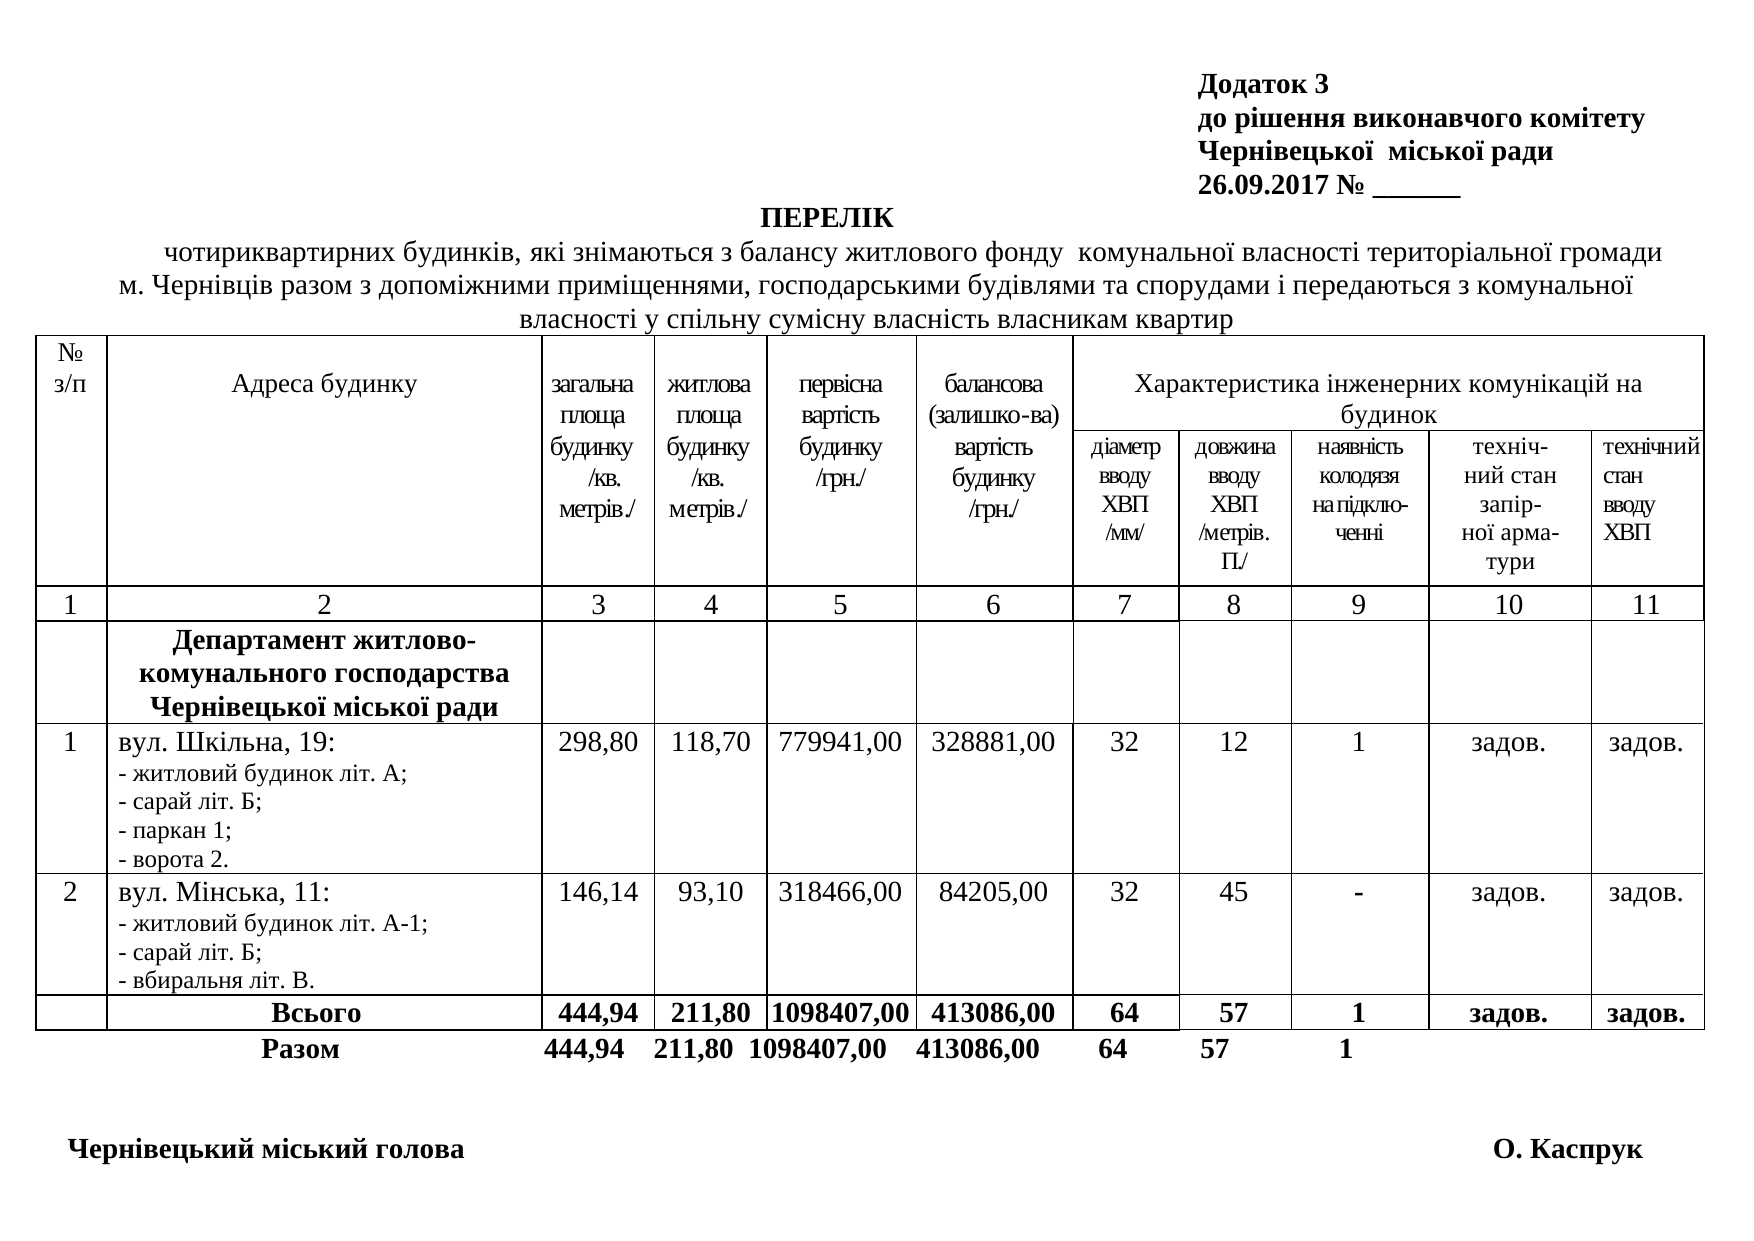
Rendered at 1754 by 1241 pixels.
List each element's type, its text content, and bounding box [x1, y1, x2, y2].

table_cell 93,10 [655, 874, 766, 994]
table_cell 11 [1592, 587, 1703, 620]
table_cell 298,80 [543, 724, 654, 873]
table_cell [1074, 622, 1179, 723]
table_cell 4 [655, 587, 766, 620]
text власності у спільну сумісну власність власникам квартир [24, 301, 1729, 334]
text Додаток 3 [24, 66, 1729, 100]
table_cell 10 [1430, 587, 1591, 620]
text до рішення виконавчого комітету [24, 100, 1729, 133]
text чотириквартирних будинків, які знімаються з балансу житлового фонду комунальної власності територіальної громади м. Чернівців разом з допоміжними приміщеннями, господарськими будівлями та спорудами і передаються з комунальної [24, 234, 1729, 301]
table_cell Всього [108, 996, 541, 1029]
table_cell 2 [108, 587, 541, 620]
table_header Адреса будинку [108, 336, 541, 585]
table_cell [1292, 621, 1428, 723]
table_cell 12 [1180, 724, 1291, 873]
table_header Характеристика інженерних комунікацій на будинок [1074, 336, 1703, 429]
table_cell 146,14 [543, 874, 654, 994]
table_cell 318466,00 [768, 874, 916, 994]
table_cell 7 [1074, 587, 1178, 620]
text Чернівецької міської ради [24, 133, 1735, 167]
table_cell техніч- ний стан запір- ної арма- тури [1430, 431, 1591, 585]
table_cell 9 [1292, 587, 1428, 620]
table_cell 779941,00 [768, 724, 916, 873]
table_cell Департамент житлово-комунального господарства Чернівецької міської ради [108, 622, 541, 723]
table_header балансова (залишко-ва) вартість будинку /грн./ [917, 336, 1072, 585]
table_cell 118,70 [655, 724, 766, 873]
table_cell 64 [1074, 996, 1179, 1029]
table_cell діаметр вводу ХВП /мм/ [1074, 431, 1178, 585]
table_cell 2 [37, 874, 106, 994]
table_cell 5 [768, 587, 916, 620]
table_cell [1592, 621, 1704, 723]
table_header первісна вартість будинку /грн./ [768, 336, 916, 585]
table_cell 8 [1180, 587, 1291, 620]
table_cell [37, 996, 106, 1029]
table_cell наявність колодязя на підклю-ченні [1292, 431, 1428, 585]
table_cell задов. [1592, 723, 1704, 873]
table_cell 328881,00 [917, 724, 1072, 873]
table_cell технічний стан вводу ХВП [1592, 431, 1703, 585]
table_cell довжина вводу ХВП /метрів. П./ [1180, 431, 1291, 585]
table_cell 32 [1074, 874, 1179, 994]
table_cell 211,80 [655, 996, 766, 1029]
table_cell 413086,00 [917, 996, 1072, 1029]
table_header загальна площа будинку /кв. метрів./ [543, 336, 654, 585]
table_cell 1 [37, 587, 106, 620]
table_cell 444,94 [543, 996, 654, 1029]
table_cell 1 [1292, 724, 1428, 873]
table_cell 84205,00 [917, 874, 1072, 994]
table_cell [37, 622, 106, 723]
table_cell - [1292, 874, 1428, 994]
table_cell 1098407,00 [768, 996, 916, 1029]
table_cell вул. Мінська, 11: - житловий будинок літ. А-1; - сарай літ. Б; - вбиральня літ. В. [108, 874, 541, 994]
table_cell 3 [543, 587, 654, 620]
table_cell задов. [1430, 995, 1591, 1029]
table_cell вул. Шкільна, 19: - житловий будинок літ. А; - сарай літ. Б; - паркан 1; - ворота 2. [108, 724, 541, 873]
table_cell 1 [1292, 995, 1428, 1029]
table_cell 32 [1074, 724, 1179, 873]
table_cell [1180, 621, 1291, 723]
table_header № з/п [37, 336, 106, 585]
table_cell 57 [1180, 995, 1291, 1029]
table_cell задов. [1430, 874, 1591, 994]
table_cell [917, 622, 1073, 723]
text 26.09.2017 № ______ [24, 167, 1710, 200]
table_cell [543, 622, 654, 723]
table_cell 1 [37, 724, 106, 873]
table_cell [655, 622, 766, 723]
table_header житлова площа будинку /кв. метрів./ [655, 336, 766, 585]
table_cell [768, 622, 916, 723]
text Чернівецький міський голова О. Каспрук [24, 1131, 1729, 1165]
table_cell 6 [917, 587, 1072, 620]
text Разом 444,94 211,80 1098407,00 413086,00 64 57 1 [24, 1031, 1729, 1064]
table_cell 45 [1180, 874, 1291, 994]
table_cell задов. [1430, 724, 1591, 873]
text ПЕРЕЛІК [24, 200, 1710, 234]
table_cell задов. [1592, 873, 1704, 994]
table_cell [1430, 621, 1591, 723]
table_cell задов. [1592, 994, 1704, 1029]
